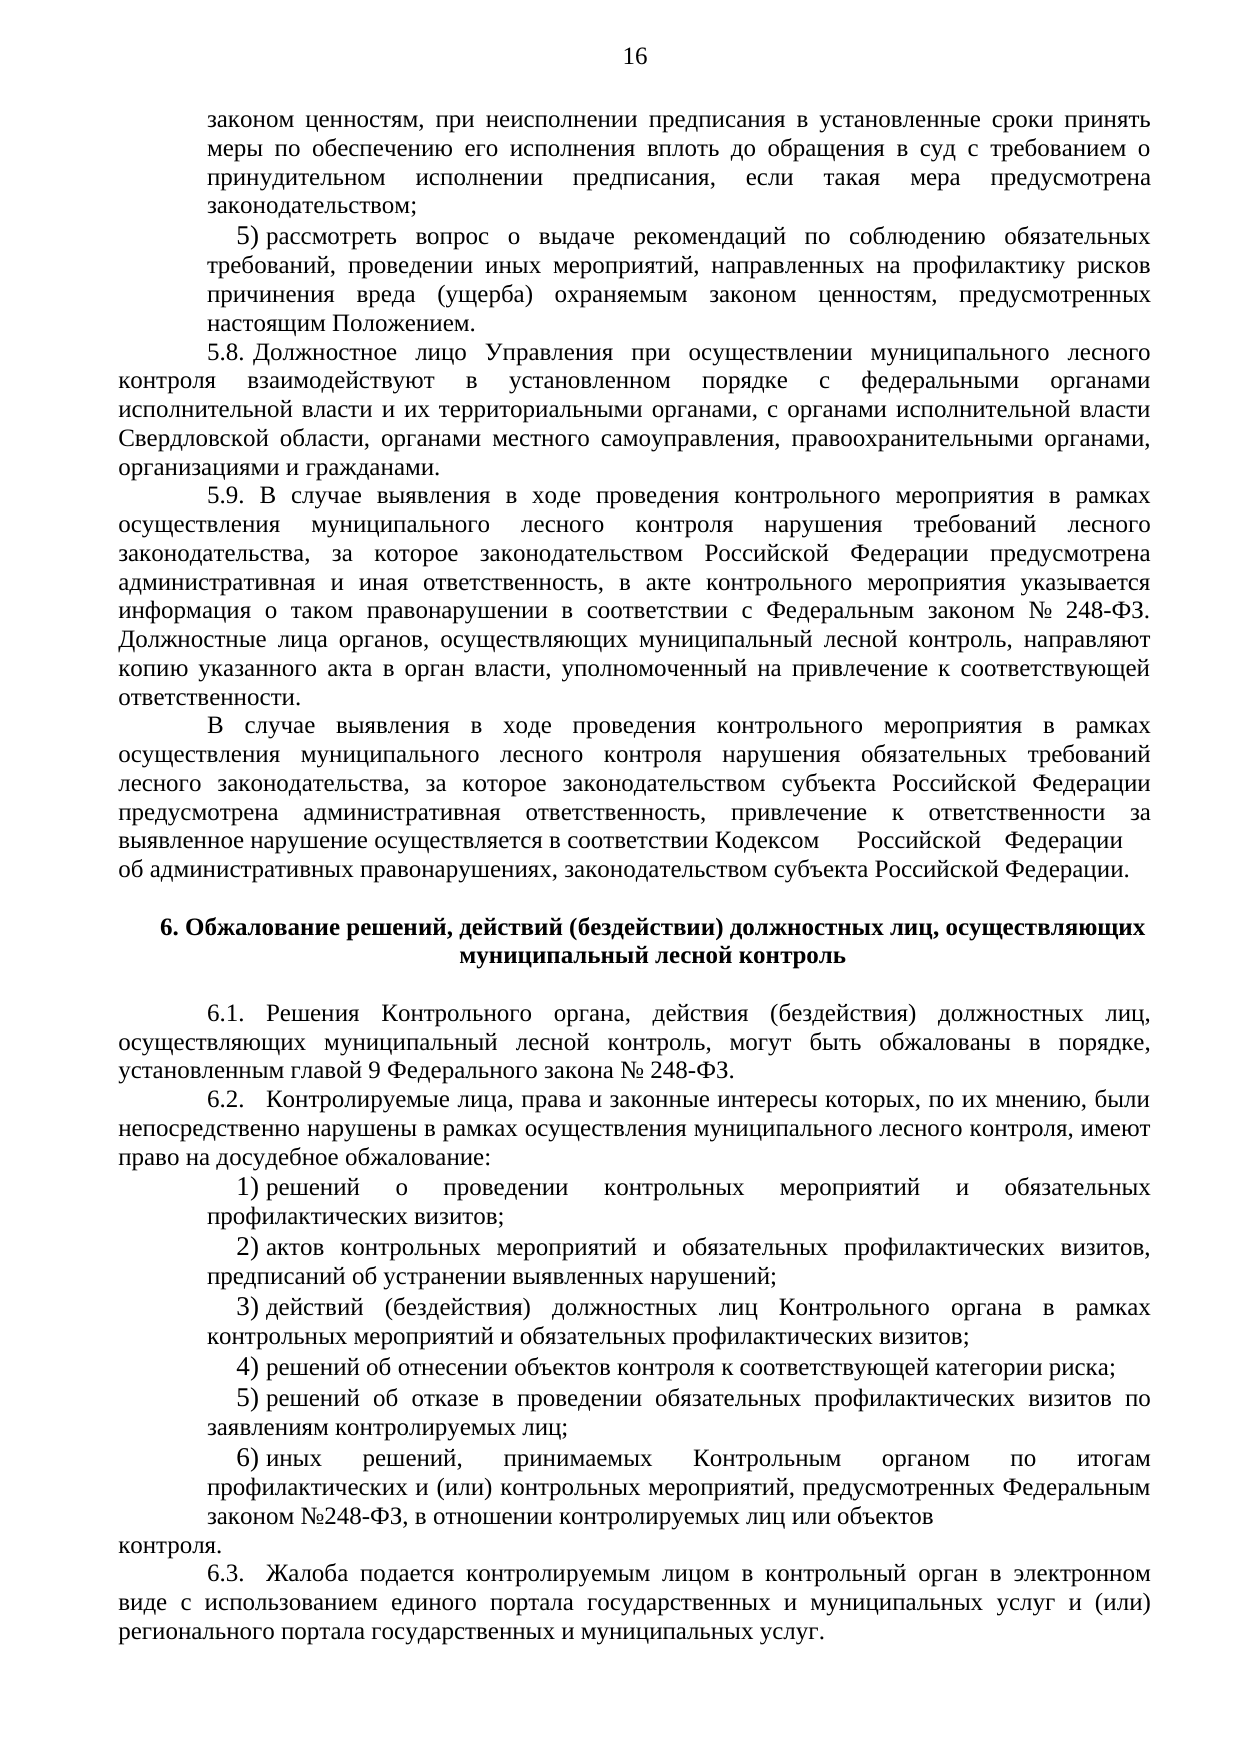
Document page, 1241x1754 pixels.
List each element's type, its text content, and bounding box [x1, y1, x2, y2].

list решений об отнесении объектов контроля к соответствующей категории риска; [207, 1350, 1152, 1381]
list решений о проведении контрольных мероприятий и обязательных профилактических визитов; [207, 1170, 1152, 1230]
list Контролируемые лица, права и законные интересы которых, по их мнению, были непосредственно нарушены в рамках осуществления муниципального лесного контроля, имеют право на досудебное обжалование: [118, 1084, 1152, 1170]
text контроля. [118, 1530, 1152, 1558]
list Жалоба подается контролируемым лицом в контрольный орган в электронном виде с использованием единого портала государственных и муниципальных услуг и (или) регионального портала государственных и муниципальных услуг. [118, 1558, 1152, 1645]
list действий (бездействия) должностных лиц Контрольного органа в рамках контрольных мероприятий и обязательных профилактических визитов; [207, 1290, 1152, 1350]
list решений об отказе в проведении обязательных профилактических визитов по заявлениям контролируемых лиц; [207, 1381, 1152, 1441]
list Решения Контрольного органа, действия (бездействия) должностных лиц, осуществляющих муниципальный лесной контроль, могут быть обжалованы в порядке, установленным главой 9 Федерального закона № 248-ФЗ. [118, 998, 1152, 1084]
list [207, 104, 1152, 219]
text В случае выявления в ходе проведения контрольного мероприятия в рамках осуществления муниципального лесного контроля нарушения обязательных требований лесного законодательства, за которое законодательством субъекта Российской Федерации предусмотрена административная ответственность, привлечение к ответственности за выявленное нарушение осуществляется в соответствии Кодексом Российской Федерации об административных правонарушениях, законодательством субъекта Российской Федерации. [118, 710, 1152, 883]
list рассмотреть вопрос о выдаче рекомендаций по соблюдению обязательных требований, проведении иных мероприятий, направленных на профилактику рисков причинения вреда (ущерба) охраняемым законом ценностям, предусмотренных настоящим Положением. [207, 219, 1152, 337]
list актов контрольных мероприятий и обязательных профилактических визитов, предписаний об устранении выявленных нарушений; [207, 1230, 1152, 1290]
text 6. Обжалование решений, действий (бездействии) должностных лиц, осуществляющих муниципальный лесной контроль [153, 912, 1152, 969]
text 5.9. В случае выявления в ходе проведения контрольного мероприятия в рамках осуществления муниципального лесного контроля нарушения требований лесного законодательства, за которое законодательством Российской Федерации предусмотрена административная и иная ответственность, в акте контрольного мероприятия указывается информация о таком правонарушении в соответствии с Федеральным законом № 248-ФЗ. Должностные лица органов, осуществляющих муниципальный лесной контроль, направляют копию указанного акта в орган власти, уполномоченный на привлечение к соответствующей ответственности. [118, 480, 1152, 710]
list иных решений, принимаемых Контрольным органом по итогам профилактических и (или) контрольных мероприятий, предусмотренных Федеральным законом №248-ФЗ, в отношении контролируемых лиц или объектов [207, 1441, 1152, 1530]
list Должностное лицо Управления при осуществлении муниципального лесного контроля взаимодействуют в установленном порядке с федеральными органами исполнительной власти и их территориальными органами, с органами исполнительной власти Свердловской области, органами местного самоуправления, правоохранительными органами, организациями и гражданами. [118, 337, 1152, 480]
